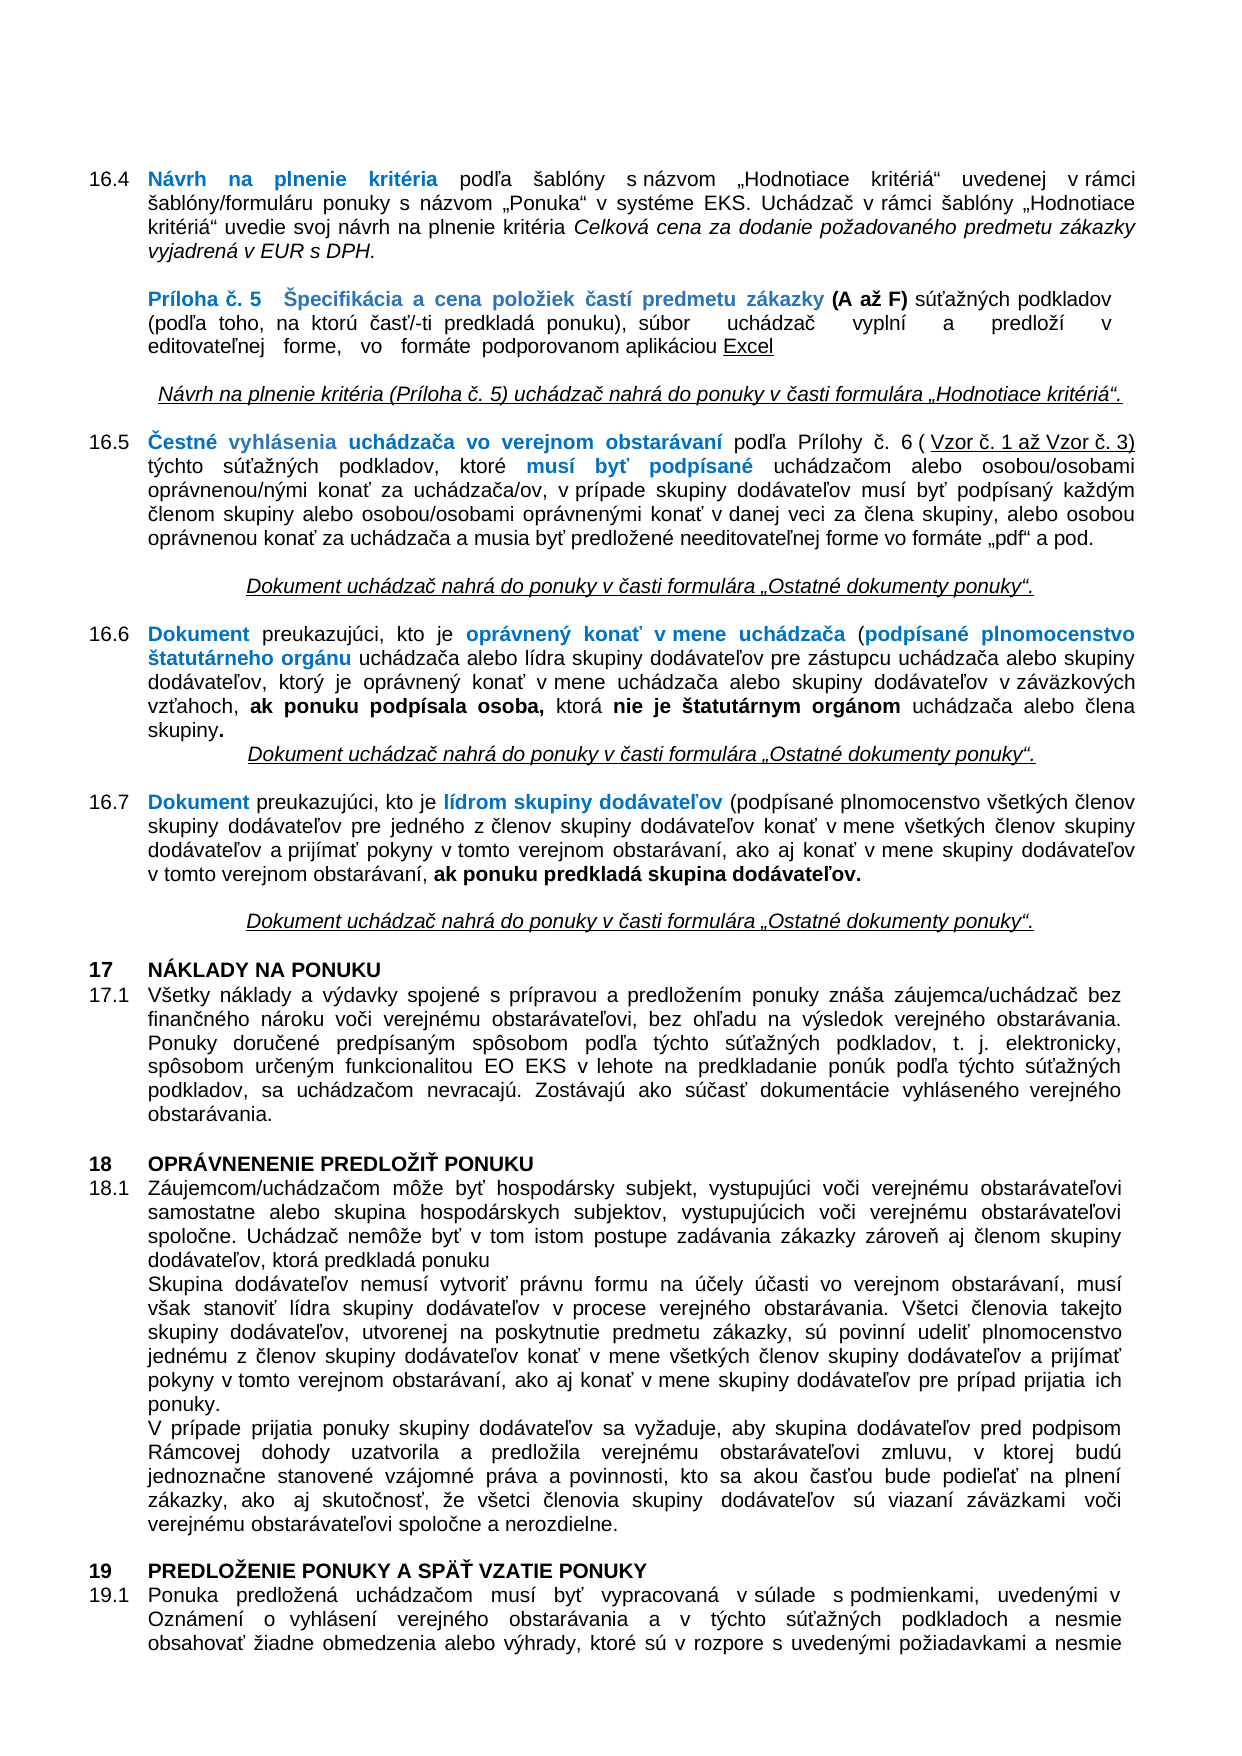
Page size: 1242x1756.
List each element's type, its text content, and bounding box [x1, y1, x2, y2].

list Návrh na plnenie kritéria podľa šablóny s názvom „Hodnotiace kritériá“ uvedenej v rámci šablóny/formuláru ponuky s názvom „Ponuka“ v systéme EKS. Uchádzač v rámci šablóny „Hodnotiace kritériá“ uvedie svoj návrh na plnenie kritéria Celková cena za dodanie požadovaného predmetu zákazky vyjadrená v EUR s DPH. [89, 167, 1135, 262]
list Dokument preukazujúci, kto je oprávnený konať v mene uchádzača (podpísané plnomocenstvo štatutárneho orgánu uchádzača alebo lídra skupiny dodávateľov pre zástupcu uchádzača alebo skupiny dodávateľov, ktorý je oprávnený konať v mene uchádzača alebo skupiny dodávateľov v záväzkových vzťahoch, ak ponuku podpísala osoba, ktorá nie je štatutárnym orgánom uchádzača alebo člena skupiny. [89, 622, 1135, 742]
list Dokument preukazujúci, kto je lídrom skupiny dodávateľov (podpísané plnomocenstvo všetkých členov skupiny dodávateľov pre jedného z členov skupiny dodávateľov konať v mene všetkých členov skupiny dodávateľov a prijímať pokyny v tomto verejnom obstarávaní, ako aj konať v mene skupiny dodávateľov v tomto verejnom obstarávaní, ak ponuku predkladá skupina dodávateľov. [89, 789, 1135, 885]
list Všetky náklady a výdavky spojené s prípravou a predložením ponuky znáša záujemca/uchádzač bez finančného nároku voči verejnému obstarávateľovi, bez ohľadu na výsledok verejného obstarávania. Ponuky doručené predpísaným spôsobom podľa týchto súťažných podkladov, t. j. elektronicky, spôsobom určeným funkcionalitou EO EKS v lehote na predkladanie ponúk podľa týchto súťažných podkladov, sa uchádzačom nevracajú. Zostávajú ako súčasť dokumentácie vyhláseného verejného obstarávania. [89, 982, 1122, 1126]
list OPRÁVNENENIE PREDLOŽIŤ PONUKU [89, 1152, 1135, 1176]
text Dokument uchádzač nahrá do ponuky v časti formulára „Ostatné dokumenty ponuky“. [145, 909, 1135, 933]
list PREDLOŽENIE PONUKY A SPÄŤ VZATIE PONUKY [89, 1559, 1135, 1583]
list Záujemcom/uchádzačom môže byť hospodársky subjekt, vystupujúci voči verejnému obstarávateľovi samostatne alebo skupina hospodárskych subjektov, vystupujúcich voči verejnému obstarávateľovi spoločne. Uchádzač nemôže byť v tom istom postupe zadávania zákazky zároveň aj členom skupiny dodávateľov, ktorá predkladá ponuku [89, 1176, 1122, 1272]
list NÁKLADY NA PONUKU [89, 957, 1135, 982]
text Návrh na plnenie kritéria (Príloha č. 5) uchádzač nahrá do ponuky v časti formulára „Hodnotiace kritériá“. [145, 382, 1135, 406]
text V prípade prijatia ponuky skupiny dodávateľov sa vyžaduje, aby skupina dodávateľov pred podpisom Rámcovej dohody uzatvorila a predložila verejnému obstarávateľovi zmluvu, v ktorej budú jednoznačne stanovené vzájomné práva a povinnosti, kto sa akou časťou bude podieľať na plnení zákazky, ako aj skutočnosť, že všetci členovia skupiny dodávateľov sú viazaní záväzkami voči verejnému obstarávateľovi spoločne a nerozdielne. [148, 1416, 1122, 1535]
text Dokument uchádzač nahrá do ponuky v časti formulára „Ostatné dokumenty ponuky“. [145, 574, 1135, 598]
text Dokument uchádzač nahrá do ponuky v časti formulára „Ostatné dokumenty ponuky“. [148, 742, 1135, 766]
text Skupina dodávateľov nemusí vytvoriť právnu formu na účely účasti vo verejnom obstarávaní, musí však stanoviť lídra skupiny dodávateľov v procese verejného obstarávania. Všetci členovia takejto skupiny dodávateľov, utvorenej na poskytnutie predmetu zákazky, sú povinní udeliť plnomocenstvo jednému z členov skupiny dodávateľov konať v mene všetkých členov skupiny dodávateľov a prijímať pokyny v tomto verejnom obstarávaní, ako aj konať v mene skupiny dodávateľov pre prípad prijatia ich ponuky. [148, 1272, 1122, 1416]
list Čestné vyhlásenia uchádzača vo verejnom obstarávaní podľa Prílohy č. 6(Vzor č. 1 až Vzor č. 3) týchto súťažných podkladov, ktoré musí byť podpísané uchádzačom alebo osobou/osobami oprávnenou/nými konať za uchádzača/ov, v prípade skupiny dodávateľov musí byť podpísaný každým členom skupiny alebo osobou/osobami oprávnenými konať v danej veci za člena skupiny, alebo osobou oprávnenou konať za uchádzača a musia byť predložené needitovateľnej forme vo formáte „pdf“ a pod. [89, 430, 1135, 550]
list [89, 1583, 1122, 1655]
text Príloha č. 5 Špecifikácia a cena položiek častí predmetu zákazky (A až F) súťažných podkladov (podľa toho, na ktorú časť/-ti predkladá ponuku), súbor uchádzač vyplní a predloží v editovateľnej forme, vo formáte podporovanom aplikáciou Excel [102, 286, 1112, 358]
